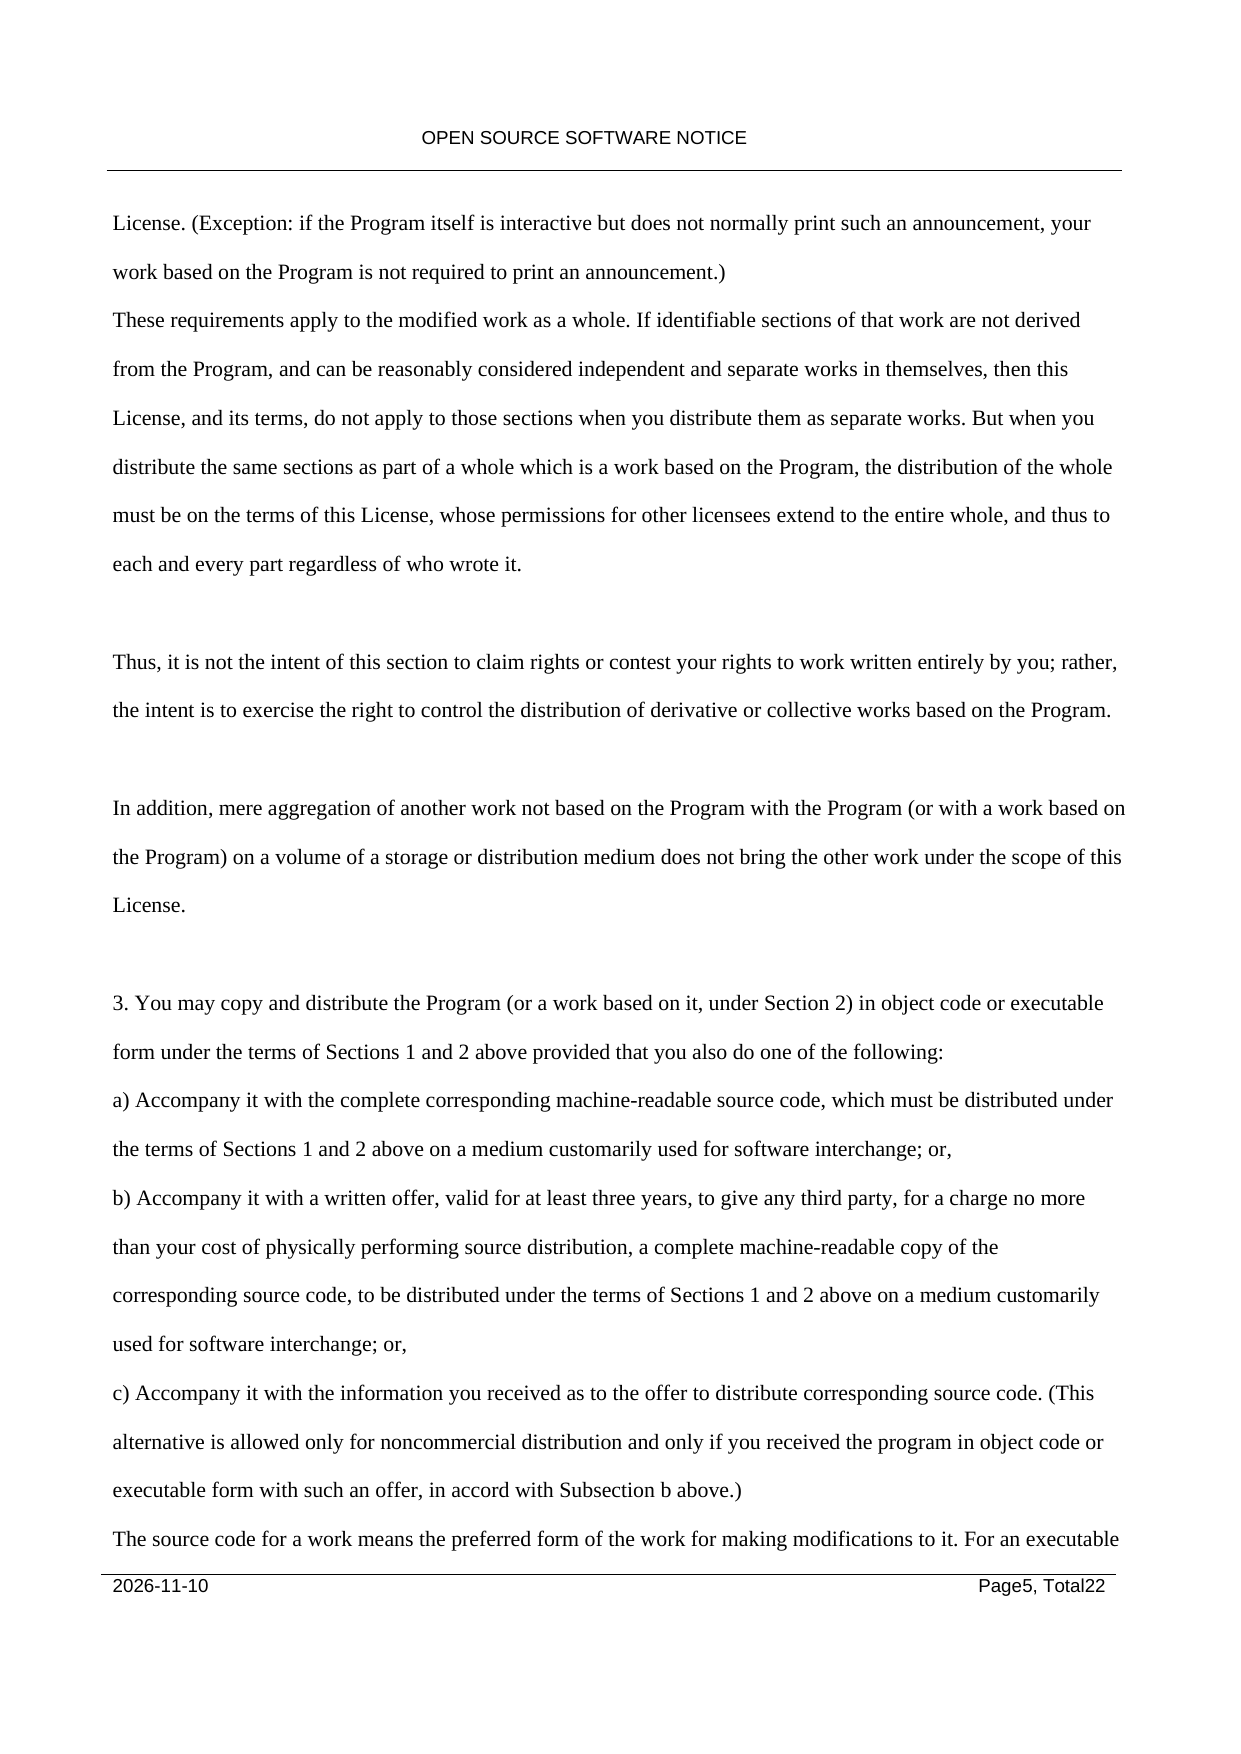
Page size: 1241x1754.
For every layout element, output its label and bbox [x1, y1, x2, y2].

text [112, 206, 1128, 1555]
